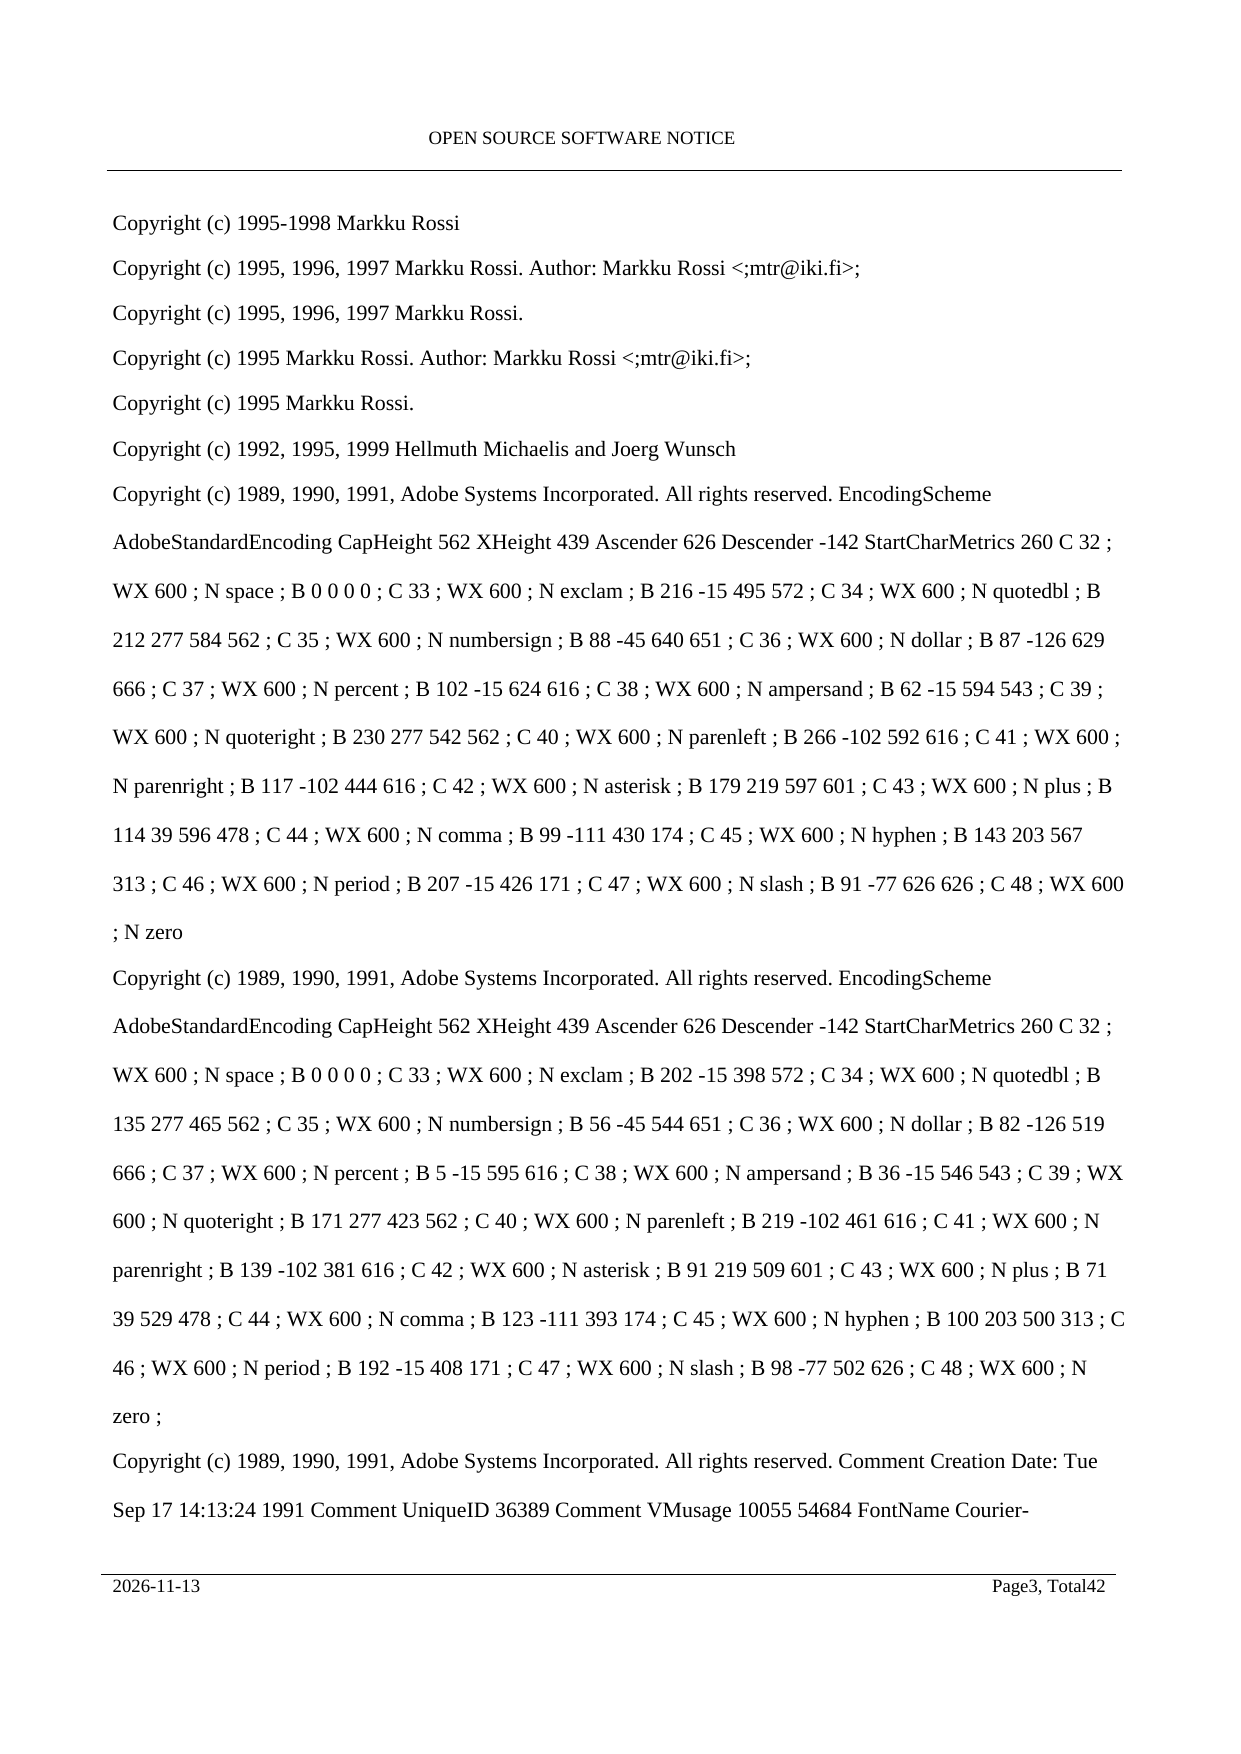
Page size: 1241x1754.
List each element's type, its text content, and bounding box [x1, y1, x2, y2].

text Copyright (c) 1989, 1990, 1991, Adobe Systems Incorporated. All rights reserved. EncodingScheme AdobeStandardEncoding CapHeight 562 XHeight 439 Ascender 626 Descender -142 StartCharMetrics 260 C 32 ; WX 600 ; N space ; B 0 0 0 0 ; C 33 ; WX 600 ; N exclam ; B 202 -15 398 572 ; C 34 ; WX 600 ; N quotedbl ; B 135 277 465 562 ; C 35 ; WX 600 ; N numbersign ; B 56 -45 544 651 ; C 36 ; WX 600 ; N dollar ; B 82 -126 519 666 ; C 37 ; WX 600 ; N percent ; B 5 -15 595 616 ; C 38 ; WX 600 ; N ampersand ; B 36 -15 546 543 ; C 39 ; WX 600 ; N quoteright ; B 171 277 423 562 ; C 40 ; WX 600 ; N parenleft ; B 219 -102 461 616 ; C 41 ; WX 600 ; N parenright ; B 139 -102 381 616 ; C 42 ; WX 600 ; N asterisk ; B 91 219 509 601 ; C 43 ; WX 600 ; N plus ; B 71 39 529 478 ; C 44 ; WX 600 ; N comma ; B 123 -111 393 174 ; C 45 ; WX 600 ; N hyphen ; B 100 203 500 313 ; C 46 ; WX 600 ; N period ; B 192 -15 408 171 ; C 47 ; WX 600 ; N slash ; B 98 -77 502 626 ; C 48 ; WX 600 ; N zero ; [112, 961, 1128, 1432]
text Copyright (c) 1995, 1996, 1997 Markku Rossi. Author: Markku Rossi <;mtr@iki.fi>; [112, 251, 1128, 284]
text Copyright (c) 1989, 1990, 1991, Adobe Systems Incorporated. All rights reserved. EncodingScheme AdobeStandardEncoding CapHeight 562 XHeight 439 Ascender 626 Descender -142 StartCharMetrics 260 C 32 ; WX 600 ; N space ; B 0 0 0 0 ; C 33 ; WX 600 ; N exclam ; B 216 -15 495 572 ; C 34 ; WX 600 ; N quotedbl ; B 212 277 584 562 ; C 35 ; WX 600 ; N numbersign ; B 88 -45 640 651 ; C 36 ; WX 600 ; N dollar ; B 87 -126 629 666 ; C 37 ; WX 600 ; N percent ; B 102 -15 624 616 ; C 38 ; WX 600 ; N ampersand ; B 62 -15 594 543 ; C 39 ; WX 600 ; N quoteright ; B 230 277 542 562 ; C 40 ; WX 600 ; N parenleft ; B 266 -102 592 616 ; C 41 ; WX 600 ; N parenright ; B 117 -102 444 616 ; C 42 ; WX 600 ; N asterisk ; B 179 219 597 601 ; C 43 ; WX 600 ; N plus ; B 114 39 596 478 ; C 44 ; WX 600 ; N comma ; B 99 -111 430 174 ; C 45 ; WX 600 ; N hyphen ; B 143 203 567 313 ; C 46 ; WX 600 ; N period ; B 207 -15 426 171 ; C 47 ; WX 600 ; N slash ; B 91 -77 626 626 ; C 48 ; WX 600 ; N zero [112, 477, 1128, 948]
text Copyright (c) 1995-1998 Markku Rossi [112, 206, 1128, 239]
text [112, 1445, 1128, 1526]
text Copyright (c) 1995 Markku Rossi. [112, 387, 1128, 419]
text Copyright (c) 1995, 1996, 1997 Markku Rossi. [112, 297, 1128, 329]
text Copyright (c) 1992, 1995, 1999 Hellmuth Michaelis and Joerg Wunsch [112, 432, 1128, 464]
text Copyright (c) 1995 Markku Rossi. Author: Markku Rossi <;mtr@iki.fi>; [112, 342, 1128, 374]
